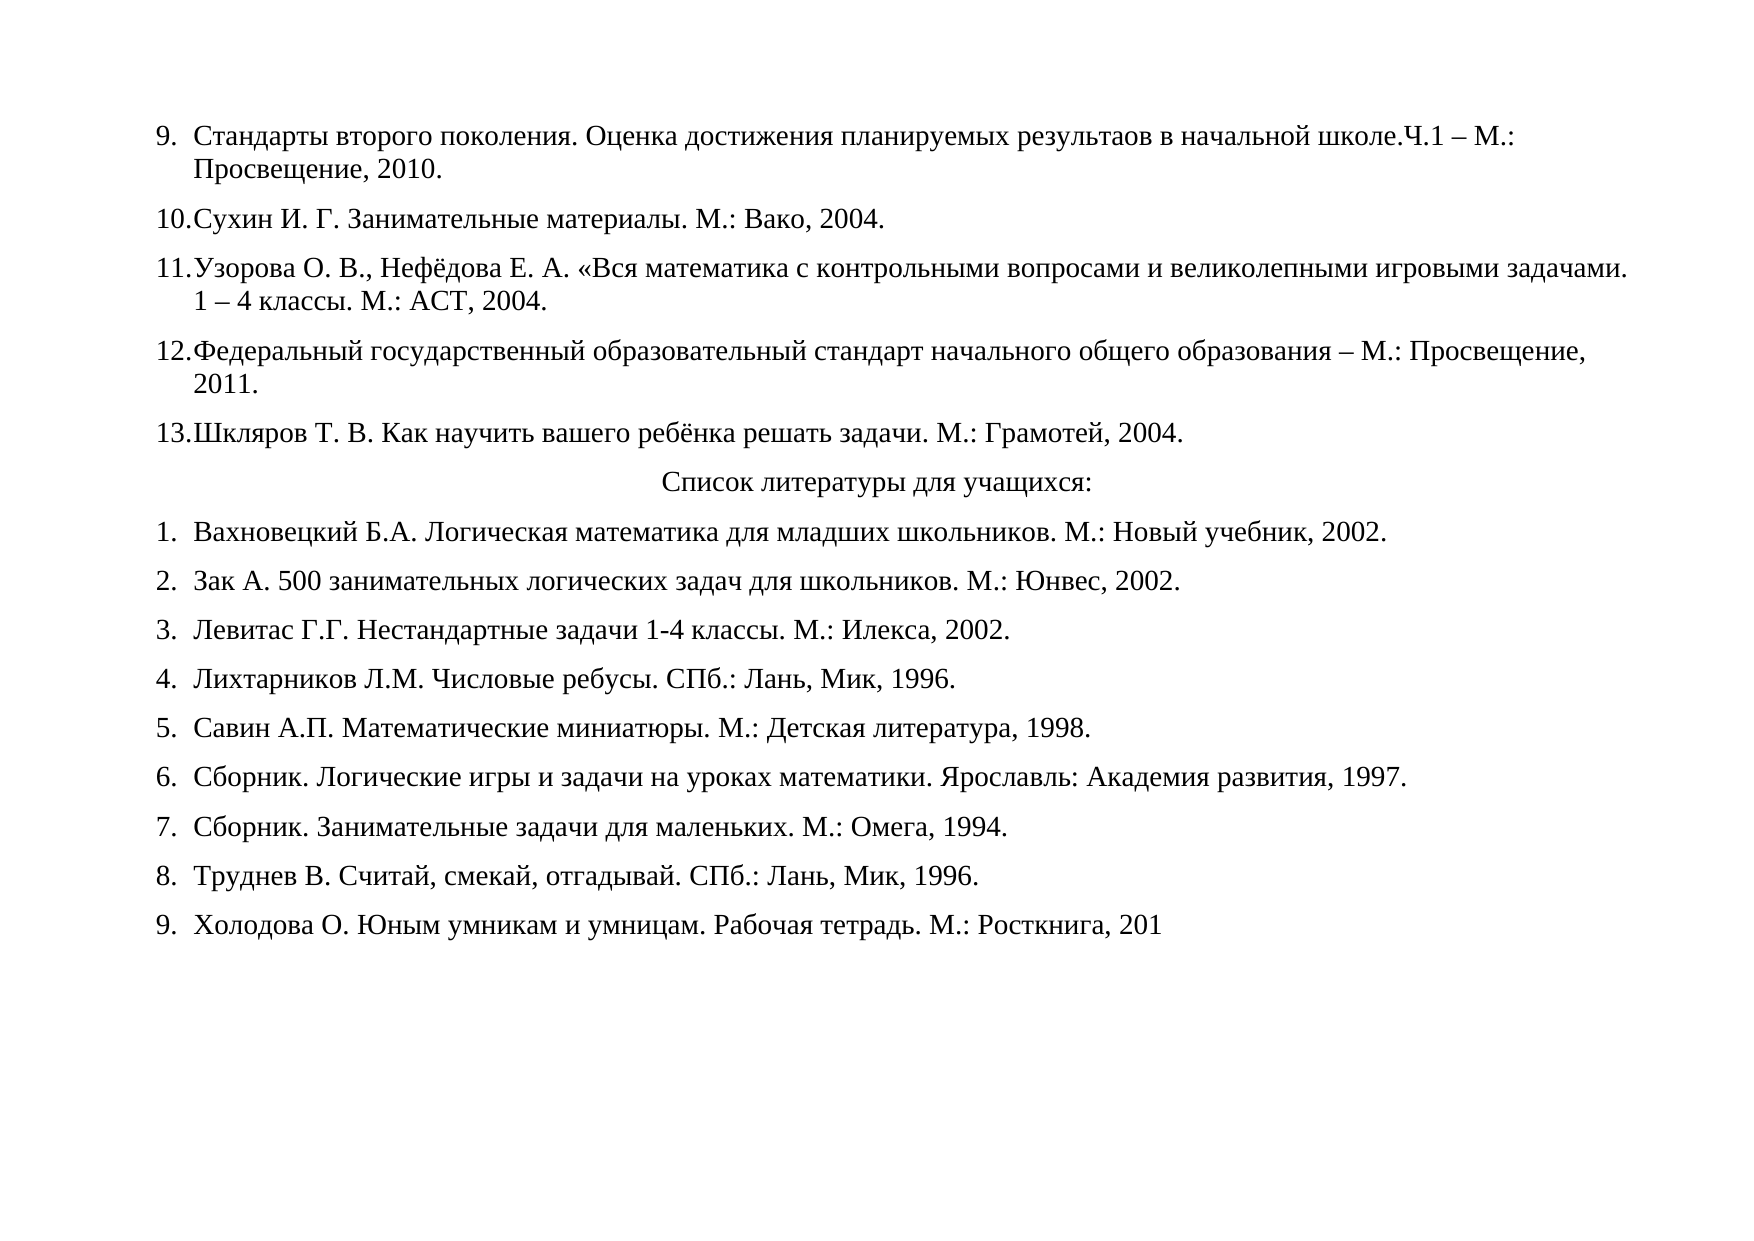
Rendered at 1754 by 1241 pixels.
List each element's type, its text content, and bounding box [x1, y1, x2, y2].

list Левитас Г.Г. Нестандартные задачи 1-4 классы. М.: Илекса, 2002. [156, 612, 1636, 646]
list Стандарты второго поколения. Оценка достижения планируемых результаов в начальной школе.Ч.1 – М.: Просвещение, 2010. [156, 118, 1636, 185]
list Труднев В. Считай, смекай, отгадывай. СПб.: Лань, Мик, 1996. [156, 858, 1636, 891]
text Список литературы для учащихся: [118, 464, 1636, 498]
list Зак А. 500 занимательных логических задач для школьников. М.: Юнвес, 2002. [156, 563, 1636, 596]
list Савин А.П. Математические миниатюры. М.: Детская литература, 1998. [156, 710, 1636, 744]
list Шкляров Т. В. Как научить вашего ребёнка решать задачи. М.: Грамотей, 2004. [156, 415, 1636, 449]
list Сборник. Логические игры и задачи на уроках математики. Ярославль: Академия развития, 1997. [156, 759, 1636, 793]
list Холодова О. Юным умникам и умницам. Рабочая тетрадь. М.: Росткнига, 201 [156, 907, 1636, 941]
list Вахновецкий Б.А. Логическая математика для младших школьников. М.: Новый учебник, 2002. [156, 514, 1636, 547]
list Лихтарников Л.М. Числовые ребусы. СПб.: Лань, Мик, 1996. [156, 661, 1636, 695]
list Сборник. Занимательные задачи для маленьких. М.: Омега, 1994. [156, 809, 1636, 842]
list Узорова О. В., Нефёдова Е. А. «Вся математика с контрольными вопросами и великолепными игровыми задачами. 1 – 4 классы. М.: АСТ, 2004. [156, 250, 1636, 317]
list Федеральный государственный образовательный стандарт начального общего образования – М.: Просвещение, 2011. [156, 333, 1636, 400]
list Сухин И. Г. Занимательные материалы. М.: Вако, 2004. [156, 201, 1636, 234]
